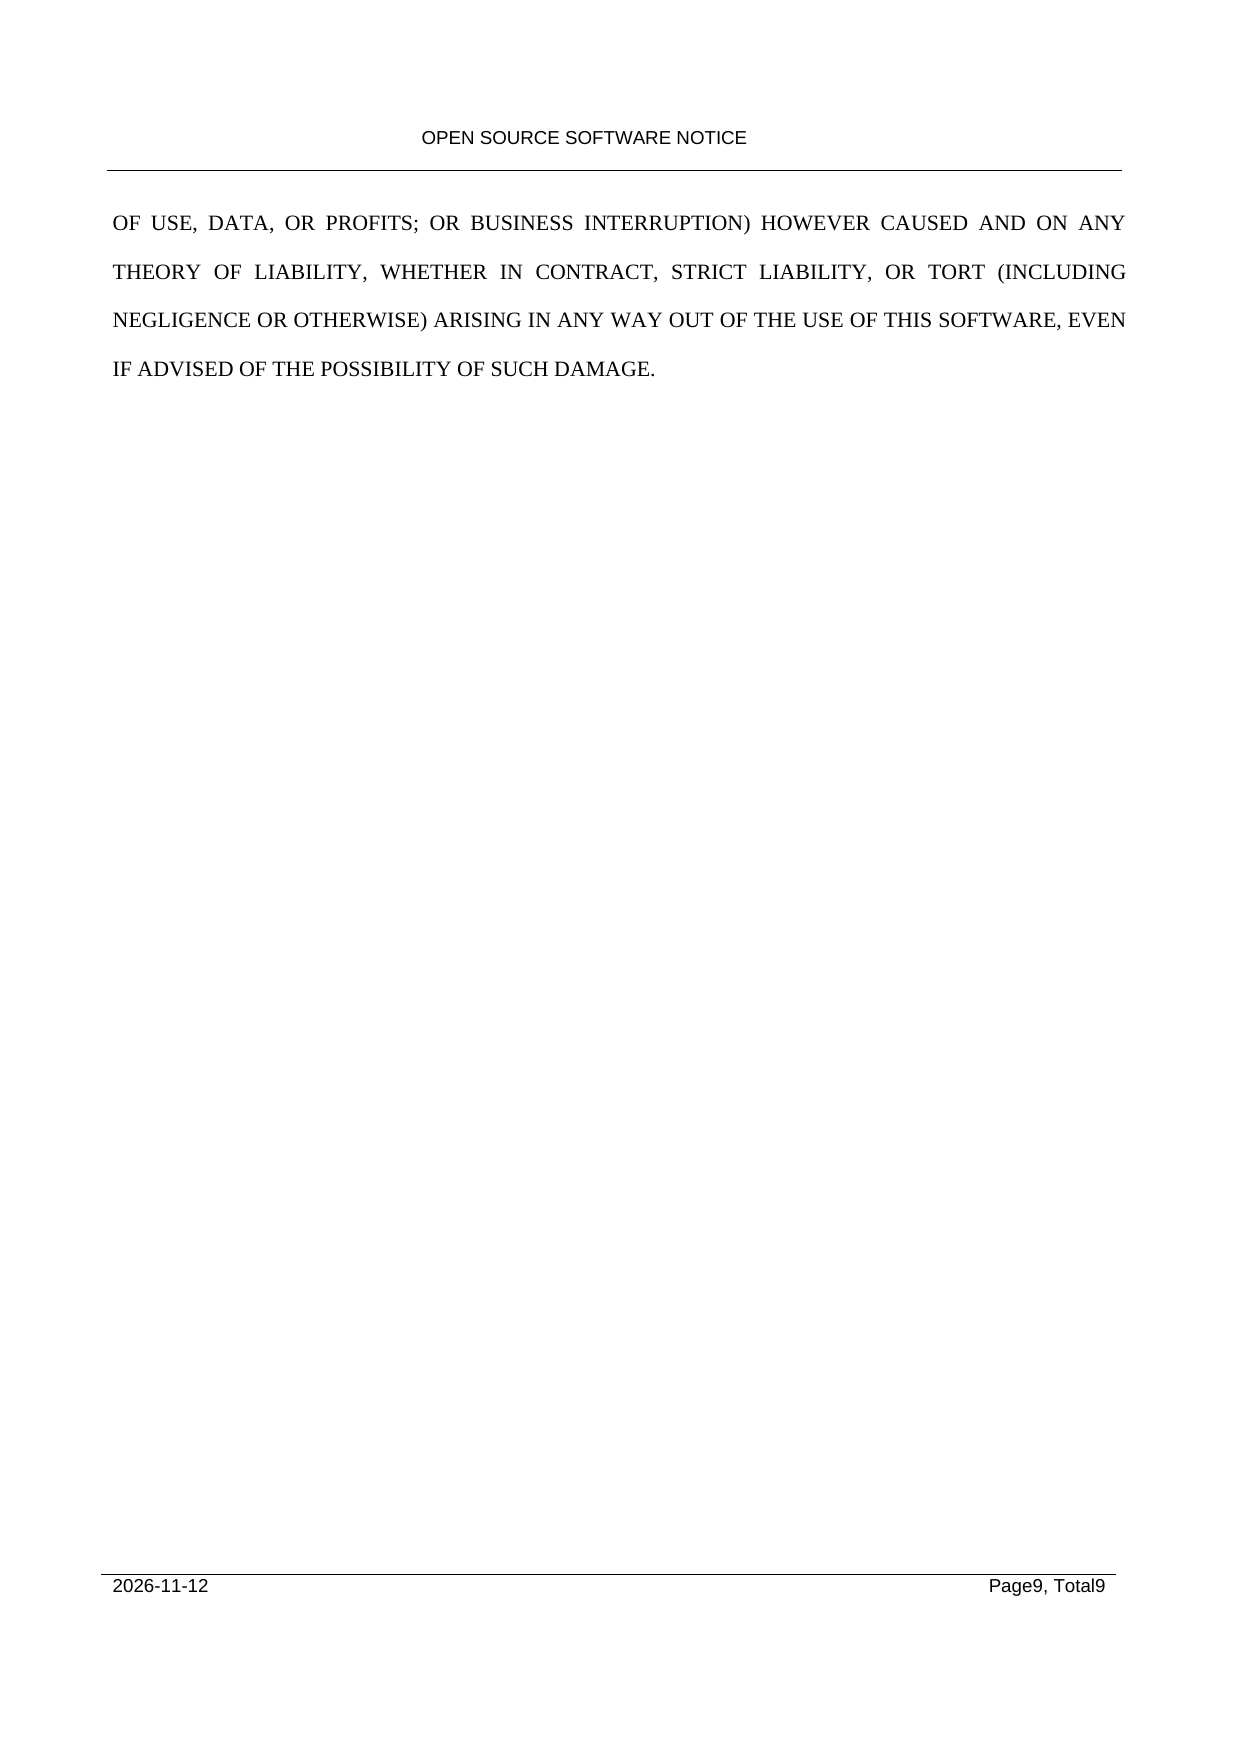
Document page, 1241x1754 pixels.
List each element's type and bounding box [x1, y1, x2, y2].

text [112, 206, 1128, 385]
